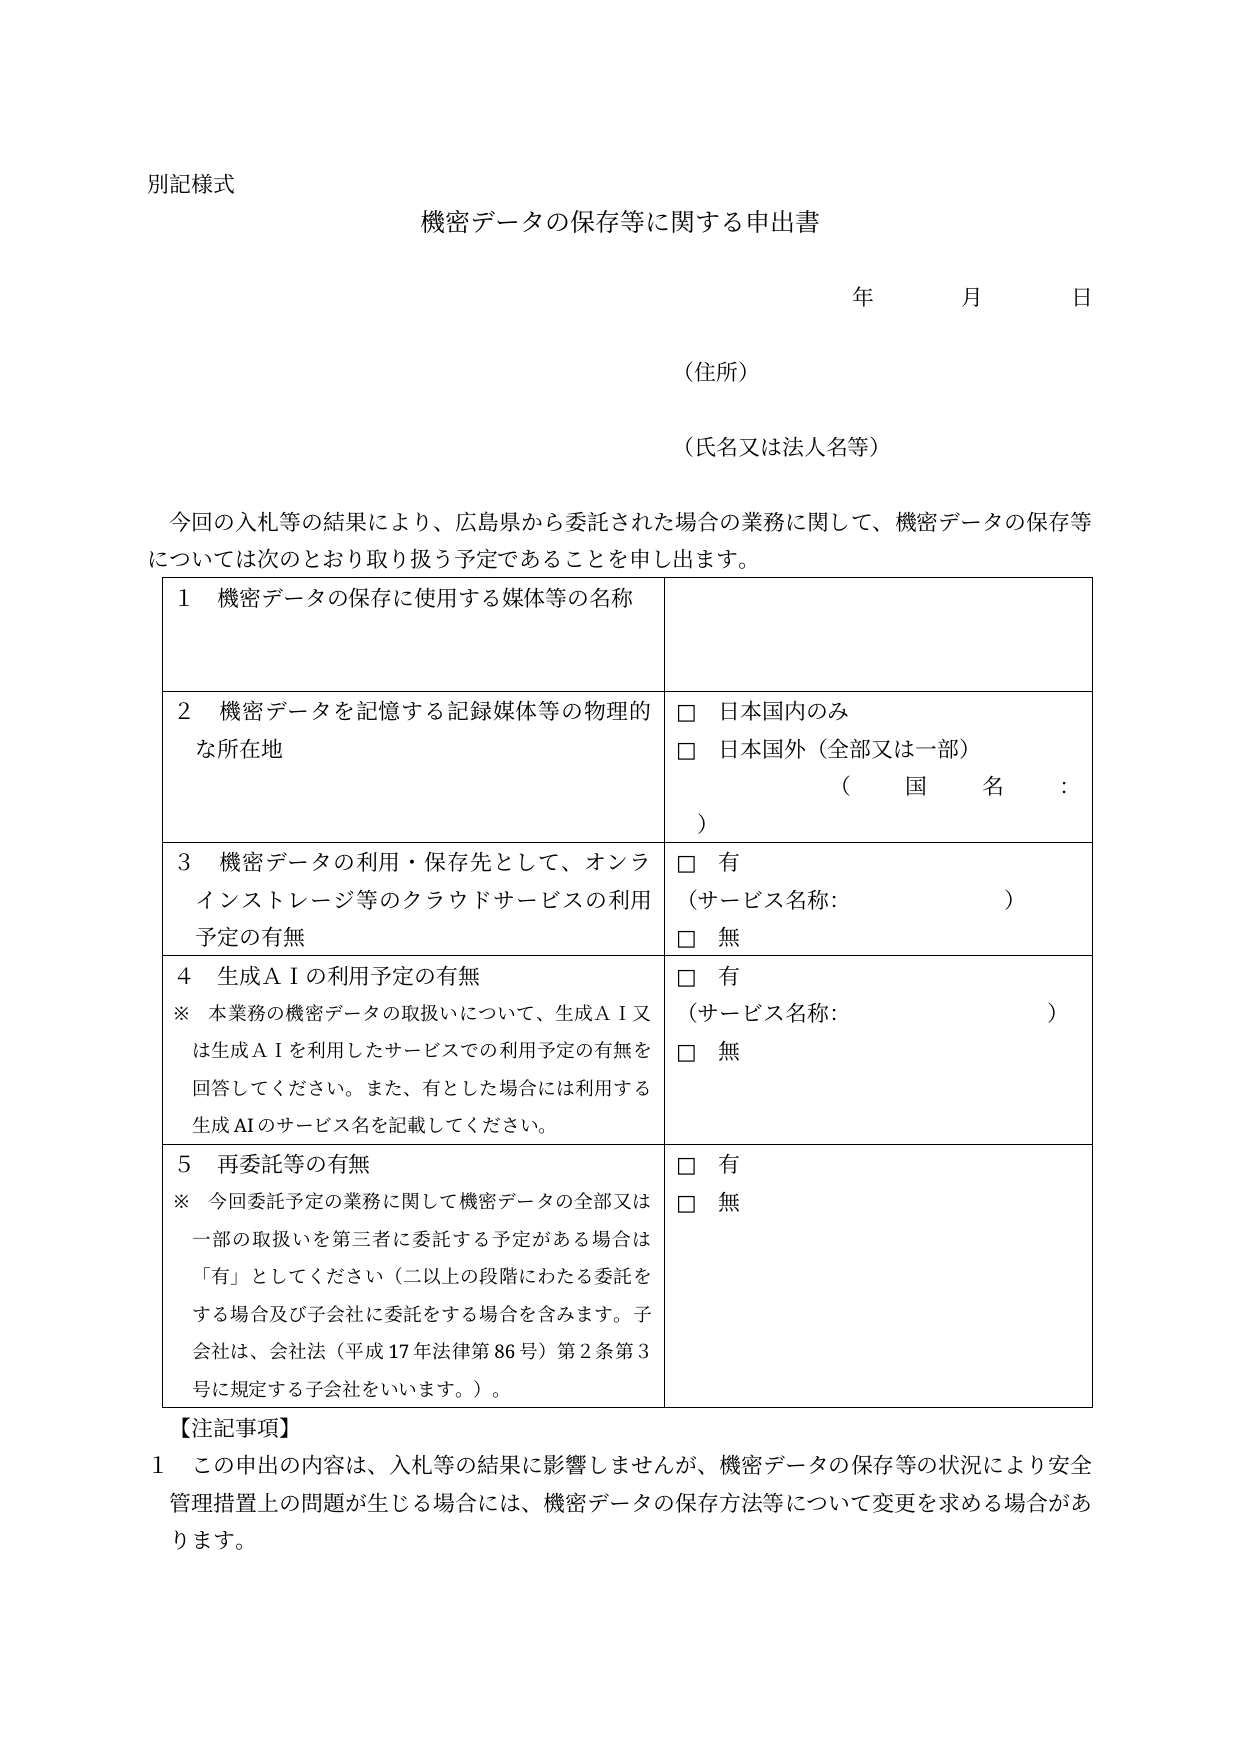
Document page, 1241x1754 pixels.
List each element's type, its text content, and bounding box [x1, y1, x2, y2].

table_cell □ 日本国内のみ □ 日本国外（全部又は一部） （国名： ） [665, 692, 1092, 842]
table_cell ４ 生成ＡＩの利用予定の有無 ※ 本業務の機密データの取扱いについて、生成ＡＩ又は生成ＡＩを利用したサービスでの利用予定の有無を回答してください。また、有とした場合には利用する生成AIのサービス名を記載してください。 [163, 956, 664, 1144]
text 今回の入札等の結果により、広島県から委託された場合の業務に関して、機密データの保存等については次のとおり取り扱う予定であることを申し出ます。 [148, 502, 1093, 577]
text （住所） [148, 352, 1093, 389]
text 年 月 日 [148, 277, 1093, 314]
text 【注記事項】 [148, 1408, 1093, 1446]
table_cell ５ 再委託等の有無 ※ 今回委託予定の業務に関して機密データの全部又は一部の取扱いを第三者に委託する予定がある場合は「有」としてください（二以上の段階にわたる委託をする場合及び子会社に委託をする場合を含みます。子会社は、会社法（平成17年法律第86号）第２条第３号に規定する子会社をいいます。）。 [163, 1145, 664, 1407]
table_cell □ 有 （サービス名称： ） □ 無 [665, 956, 1092, 1144]
table_header １ 機密データの保存に使用する媒体等の名称 [163, 578, 664, 691]
table_cell ２ 機密データを記憶する記録媒体等の物理的な所在地 [163, 692, 664, 842]
table_header [665, 578, 1092, 691]
table_cell □ 有 （サービス名称： ） □ 無 [665, 843, 1092, 955]
table_cell ３ 機密データの利用・保存先として、オンラインストレージ等のクラウドサービスの利用予定の有無 [163, 843, 664, 955]
text 別記様式 [148, 164, 1093, 202]
text （氏名又は法人名等） [148, 427, 1093, 464]
text １ この申出の内容は、入札等の結果に影響しませんが、機密データの保存等の状況により安全管理措置上の問題が生じる場合には、機密データの保存方法等について変更を求める場合があります。 [148, 1446, 1093, 1558]
text 機密データの保存等に関する申出書 [148, 202, 1093, 239]
table_cell □ 有 □ 無 [665, 1145, 1092, 1407]
